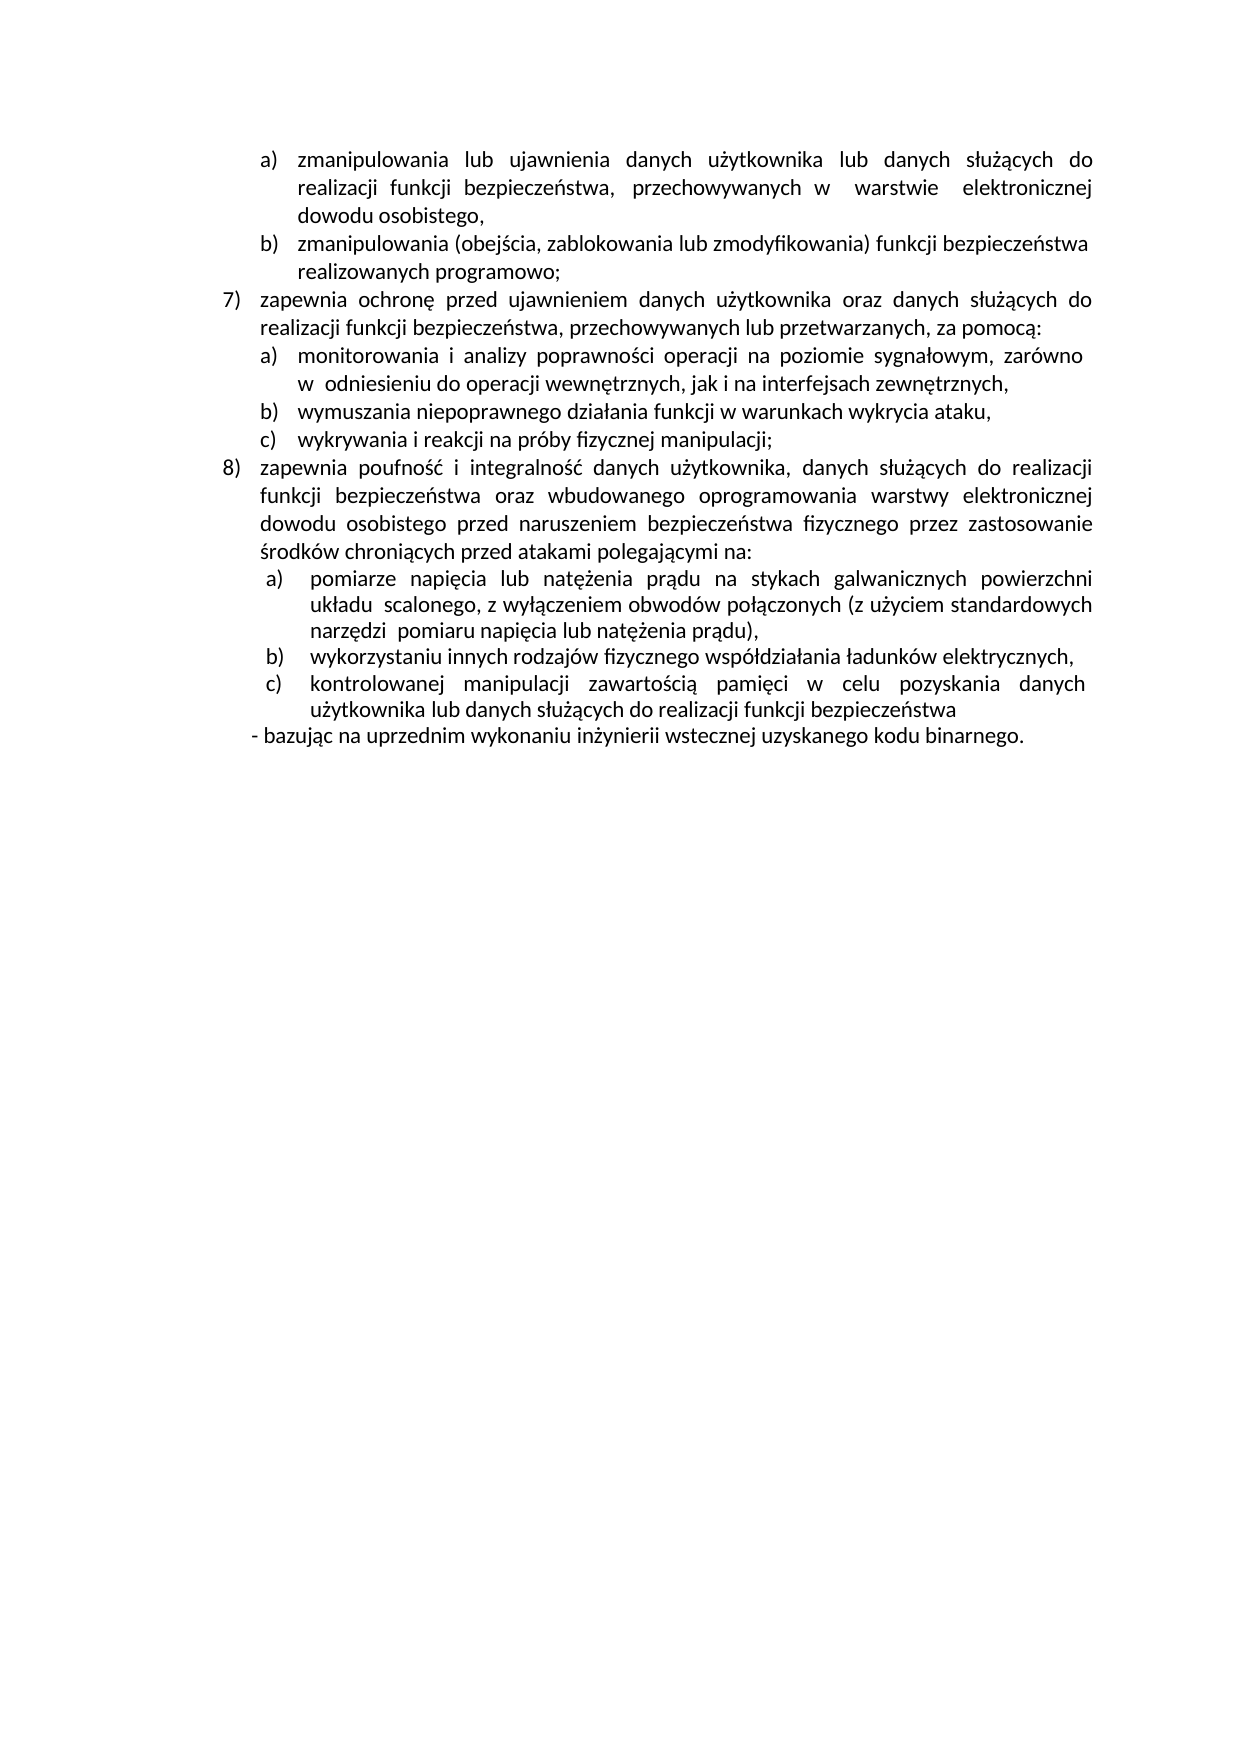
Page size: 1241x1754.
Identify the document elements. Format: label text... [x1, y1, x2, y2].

list zmanipulowania (obejścia, zablokowania lub zmodyfikowania) funkcji bezpieczeństwa realizowanych programowo; [260, 229, 1093, 285]
list wykrywania i reakcji na próby fizycznej manipulacji; [260, 425, 1105, 453]
list monitorowania i analizy poprawności operacji na poziomie sygnałowym, zarówno w odniesieniu do operacji wewnętrznych, jak i na interfejsach zewnętrznych, [260, 341, 1093, 397]
list zapewnia ochronę przed ujawnieniem danych użytkownika oraz danych służących do realizacji funkcji bezpieczeństwa, przechowywanych lub przetwarzanych, za pomocą: [222, 285, 1093, 341]
list zmanipulowania lub ujawnienia danych użytkownika lub danych służących do realizacji funkcji bezpieczeństwa, przechowywanych w warstwie elektronicznej dowodu osobistego, [260, 145, 1093, 229]
list wymuszania niepoprawnego działania funkcji w warunkach wykrycia ataku, [260, 397, 1105, 425]
list pomiarze napięcia lub natężenia prądu na stykach galwanicznych powierzchni układu scalonego, z wyłączeniem obwodów połączonych (z użyciem standardowych narzędzi pomiaru napięcia lub natężenia prądu), [266, 566, 1093, 644]
list zapewnia poufność i integralność danych użytkownika, danych służących do realizacji funkcji bezpieczeństwa oraz wbudowanego oprogramowania warstwy elektronicznej dowodu osobistego przed naruszeniem bezpieczeństwa fizycznego przez zastosowanie środków chroniących przed atakami polegającymi na: [222, 453, 1093, 565]
list wykorzystaniu innych rodzajów fizycznego współdziałania ładunków elektrycznych, [266, 644, 1105, 670]
list kontrolowanej manipulacji zawartością pamięci w celu pozyskania danych użytkownika lub danych służących do realizacji funkcji bezpieczeństwa [266, 670, 1093, 722]
text - bazując na uprzednim wykonaniu inżynierii wstecznej uzyskanego kodu binarnego. [251, 722, 1105, 749]
